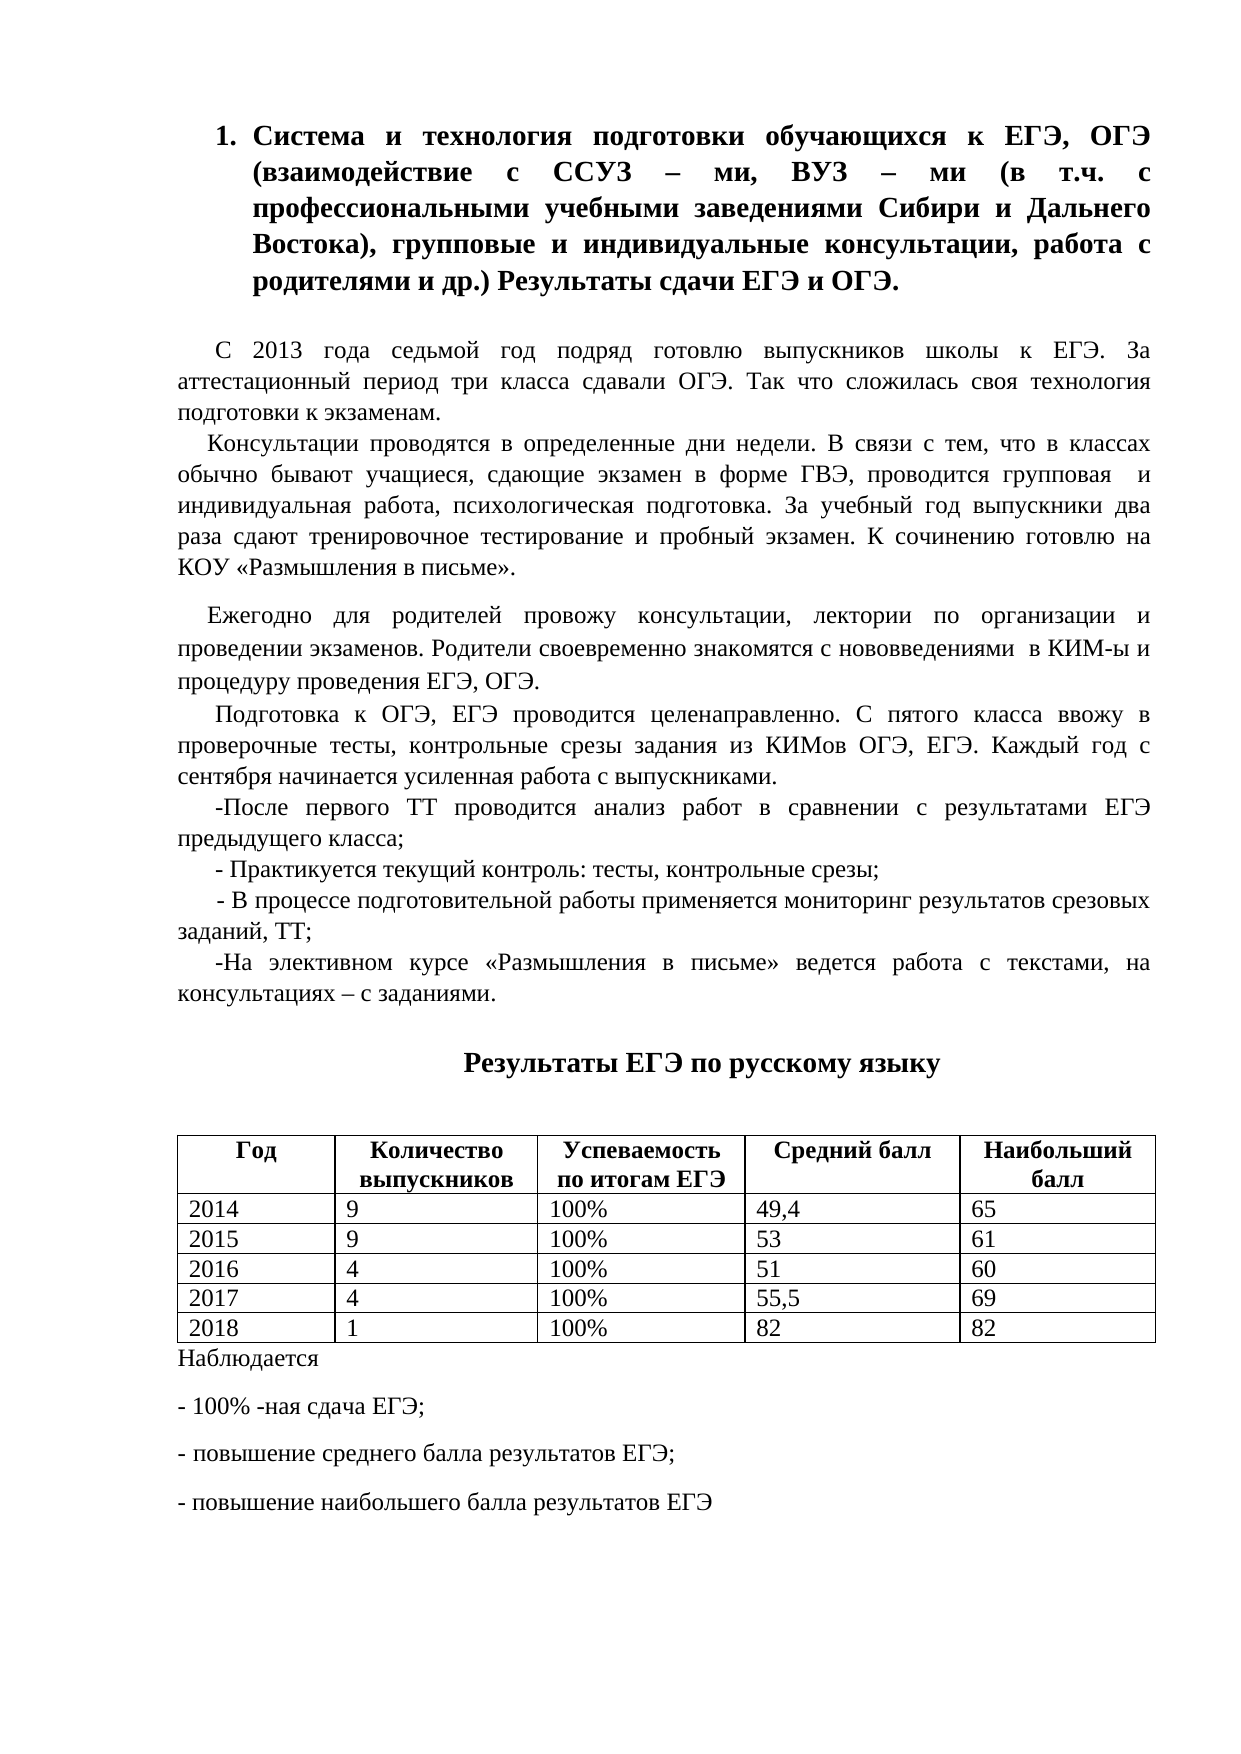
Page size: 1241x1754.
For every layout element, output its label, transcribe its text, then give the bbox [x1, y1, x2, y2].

table_cell 2018 [178, 1313, 334, 1342]
table_cell 9 [336, 1194, 537, 1223]
table_cell 1 [336, 1313, 537, 1342]
text - повышение среднего балла результатов ЕГЭ; [177, 1438, 1152, 1467]
table_cell 4 [336, 1254, 537, 1282]
text Ежегодно для родителей провожу консультации, лектории по организации и проведении экзаменов. Родители своевременно знакомятся с нововведениями в КИМ-ы и процедуру проведения ЕГЭ, ОГЭ. [177, 600, 1152, 695]
table_header Успеваемость по итогам ЕГЭ [538, 1136, 744, 1193]
table_cell 51 [746, 1254, 959, 1282]
list -После первого ТТ проводится анализ работ в сравнении с результатами ЕГЭ предыдущего класса; [177, 792, 1152, 852]
table_cell 100% [538, 1284, 744, 1312]
text Наблюдается [177, 1343, 1152, 1372]
table_header Наибольший балл [961, 1136, 1155, 1193]
table_cell 2017 [178, 1284, 334, 1312]
table_cell 2014 [178, 1194, 334, 1223]
table_cell 60 [961, 1254, 1155, 1282]
table_cell 49,4 [746, 1194, 959, 1223]
table_cell 82 [961, 1313, 1155, 1342]
table_cell 53 [746, 1224, 959, 1253]
table_cell 61 [961, 1224, 1155, 1253]
list Система и технология подготовки обучающихся к ЕГЭ, ОГЭ (взаимодействие с ССУЗ – ми, ВУЗ – ми (в т.ч. с профессиональными учебными заведениями Сибири и Дальнего Востока), групповые и индивидуальные консультации, работа с родителями и др.) Результаты сдачи ЕГЭ и ОГЭ. [215, 118, 1152, 296]
table_cell 55,5 [746, 1284, 959, 1312]
list - Практикуется текущий контроль: тесты, контрольные срезы; [177, 854, 1152, 883]
table_cell 9 [336, 1224, 537, 1253]
list -На элективном курсе «Размышления в письме» ведется работа с текстами, на консультациях – с заданиями. [177, 947, 1152, 1007]
table_cell 69 [961, 1284, 1155, 1312]
list С 2013 года седьмой год подряд готовлю выпускников школы к ЕГЭ. За аттестационный период три класса сдавали ОГЭ. Так что сложилась своя технология подготовки к экзаменам. [177, 335, 1152, 426]
text - повышение наибольшего балла результатов ЕГЭ [177, 1487, 1152, 1515]
text - 100% -ная сдача ЕГЭ; [177, 1391, 1152, 1419]
table_cell 2016 [178, 1254, 334, 1282]
list Результаты ЕГЭ по русскому языку [252, 1046, 1152, 1079]
list - В процессе подготовительной работы применяется мониторинг результатов срезовых заданий, ТТ; [177, 885, 1152, 945]
table_cell 100% [538, 1313, 744, 1342]
list Консультации проводятся в определенные дни недели. В связи с тем, что в классах обычно бывают учащиеся, сдающие экзамен в форме ГВЭ, проводится групповая и индивидуальная работа, психологическая подготовка. За учебный год выпускники два раза сдают тренировочное тестирование и пробный экзамен. К сочинению готовлю на КОУ «Размышления в письме». [177, 428, 1152, 581]
table_cell 65 [961, 1194, 1155, 1223]
table_cell 100% [538, 1194, 744, 1223]
table_header Год [178, 1136, 334, 1193]
table_header Средний балл [746, 1136, 959, 1193]
table_cell 82 [746, 1313, 959, 1342]
table_cell 4 [336, 1284, 537, 1312]
table_header Количество выпускников [336, 1136, 537, 1193]
list Подготовка к ОГЭ, ЕГЭ проводится целенаправленно. С пятого класса ввожу в проверочные тесты, контрольные срезы задания из КИМов ОГЭ, ЕГЭ. Каждый год с сентября начинается усиленная работа с выпускниками. [177, 699, 1152, 790]
table_cell 2015 [178, 1224, 334, 1253]
table_cell 100% [538, 1224, 744, 1253]
table_cell 100% [538, 1254, 744, 1282]
